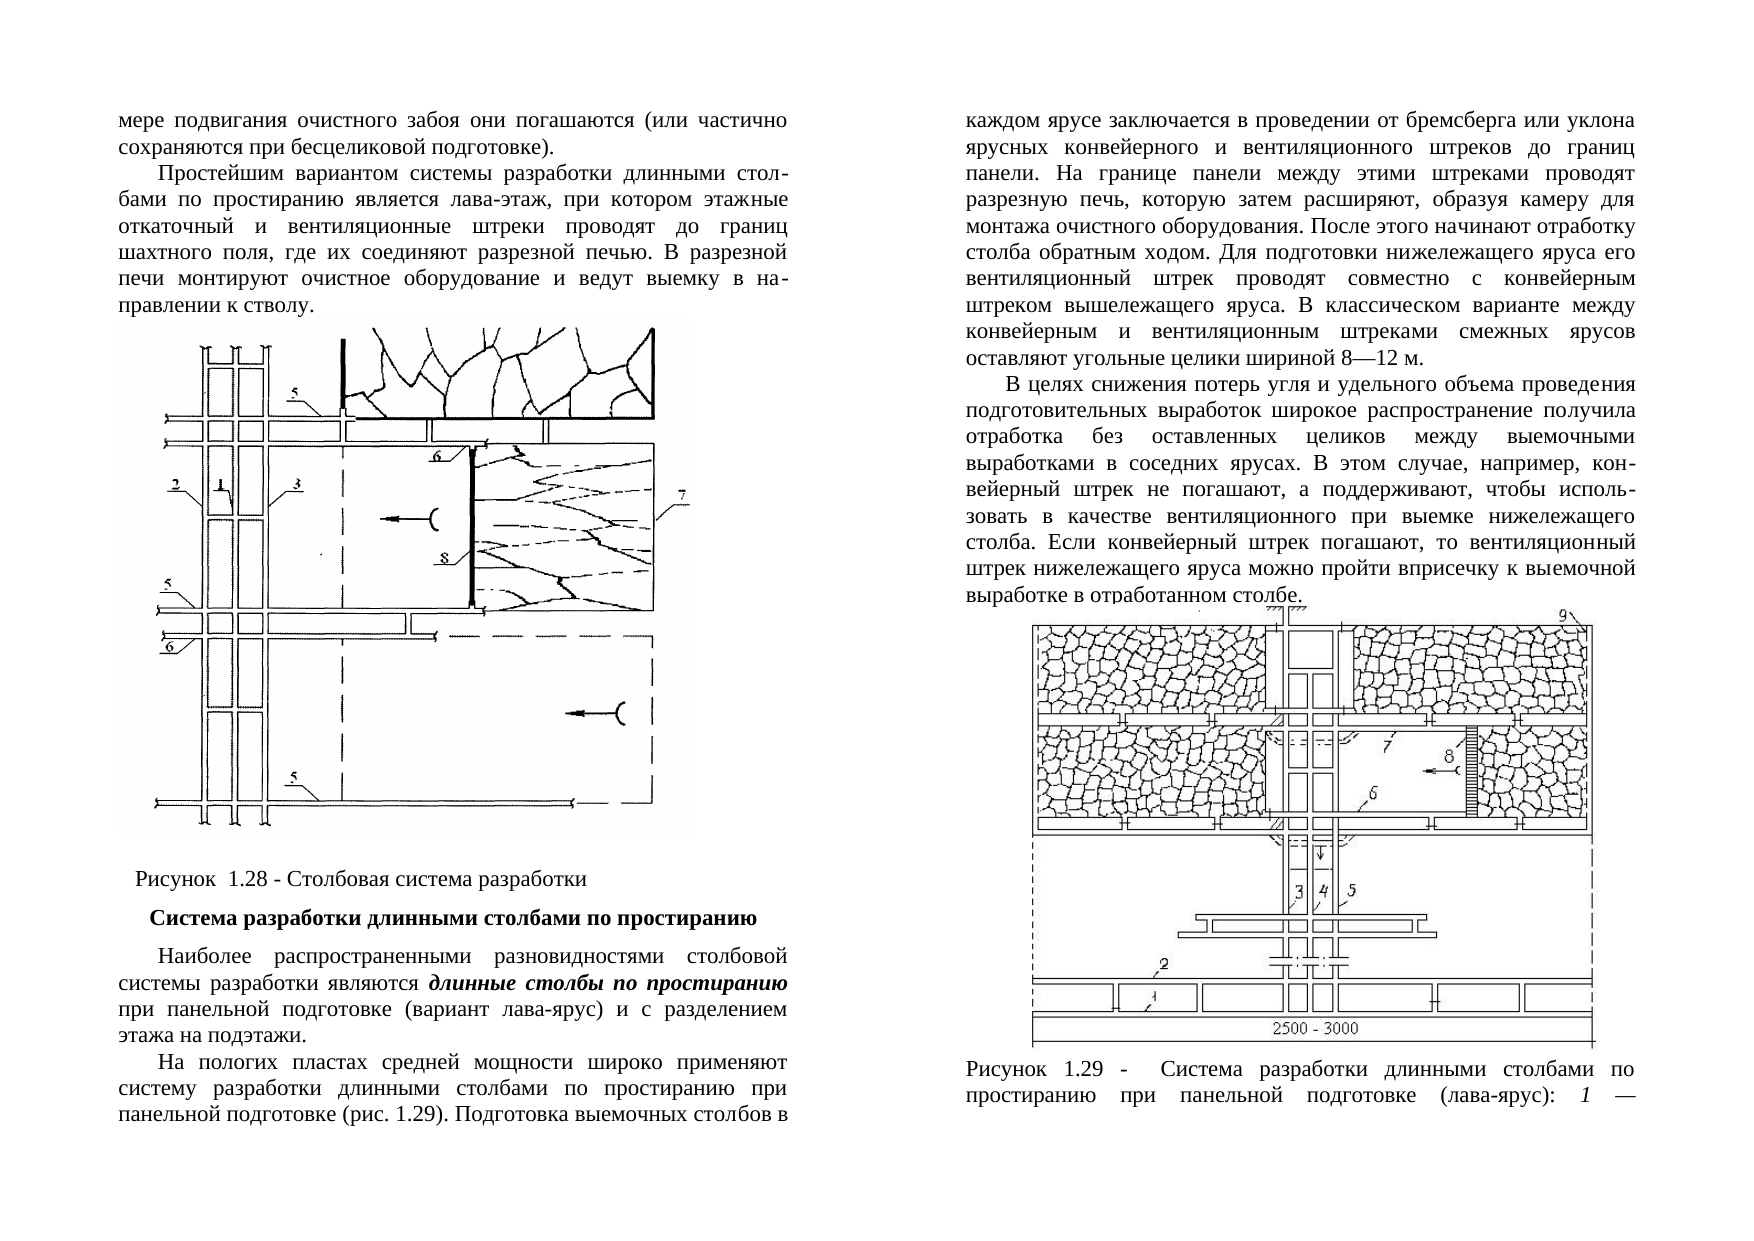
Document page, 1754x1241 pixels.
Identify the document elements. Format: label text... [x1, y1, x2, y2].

text В целях снижения потерь угля и удельного объема проведения подготовительных выработок широкое распространение получила отработка без оставленных целиков между выемочными выработками в соседних ярусах. В этом случае, например, конвейерный штрек не погашают, а поддерживают, чтобы использовать в качестве вентиляционного при выемке нижележащего столба. Если конвейерный штрек погашают, то вентиляционный штрек нижележащего яруса можно пройти вприсечку к выемочной выработке в отработанном столбе. [966, 370, 1636, 607]
picture [118, 317, 691, 838]
text Система разработки длинными столбами по простиранию [118, 903, 788, 930]
text Наиболее распространенными разновидностями столбовой системы разработки являются длинные столбы по простиранию при панельной подготовке (вариант лава-ярус) и с разделением этажа на подэтажи. [118, 942, 788, 1048]
text На пологих пластах средней мощности широко применяют систему разработки длинными столбами по простиранию при панельной подготовке (рис. 1.29). Подготовка выемочных столбов в каждом ярусе заключается в проведении от бремсберга или уклона ярусных конвейерного и вентиляционного штреков до границ панели. На границе панели между этими штреками проводят разрезную печь, которую затем расширяют, образуя камеру для монтажа очистного оборудования. После этого начинают отработку столба обратным ходом. Для подготовки нижележащего яруса его вентиляционный штрек проводят совместно с конвейерным штреком вышележащего яруса. В классическом варианте между конвейерным и вентиляционным штреками смежных ярусов оставляют угольные целики шириной 8—12 м. [118, 1048, 788, 1127]
text Простейшим вариантом системы разработки длинными столбами по простиранию является лава-этаж, при котором этажные откаточный и вентиляционные штреки проводят до границ шахтного поля, где их соединяют разрезной печью. В разрезной печи монтируют очистное оборудование и ведут выемку в направлении к стволу. [118, 159, 788, 317]
picture [1020, 604, 1606, 1053]
text Рисунок 1.28 - Столбовая система разработки [135, 865, 788, 891]
text На пологих пластах средней мощности широко применяют систему разработки длинными столбами по простиранию при панельной подготовке (рис. 1.29). Подготовка выемочных столбов в каждом ярусе заключается в проведении от бремсберга или уклона ярусных конвейерного и вентиляционного штреков до границ панели. На границе панели между этими штреками проводят разрезную печь, которую затем расширяют, образуя камеру для монтажа очистного оборудования. После этого начинают отработку столба обратным ходом. Для подготовки нижележащего яруса его вентиляционный штрек проводят совместно с конвейерным штреком вышележащего яруса. В классическом варианте между конвейерным и вентиляционным штреками смежных ярусов оставляют угольные целики шириной 8—12 м. [966, 106, 1636, 370]
